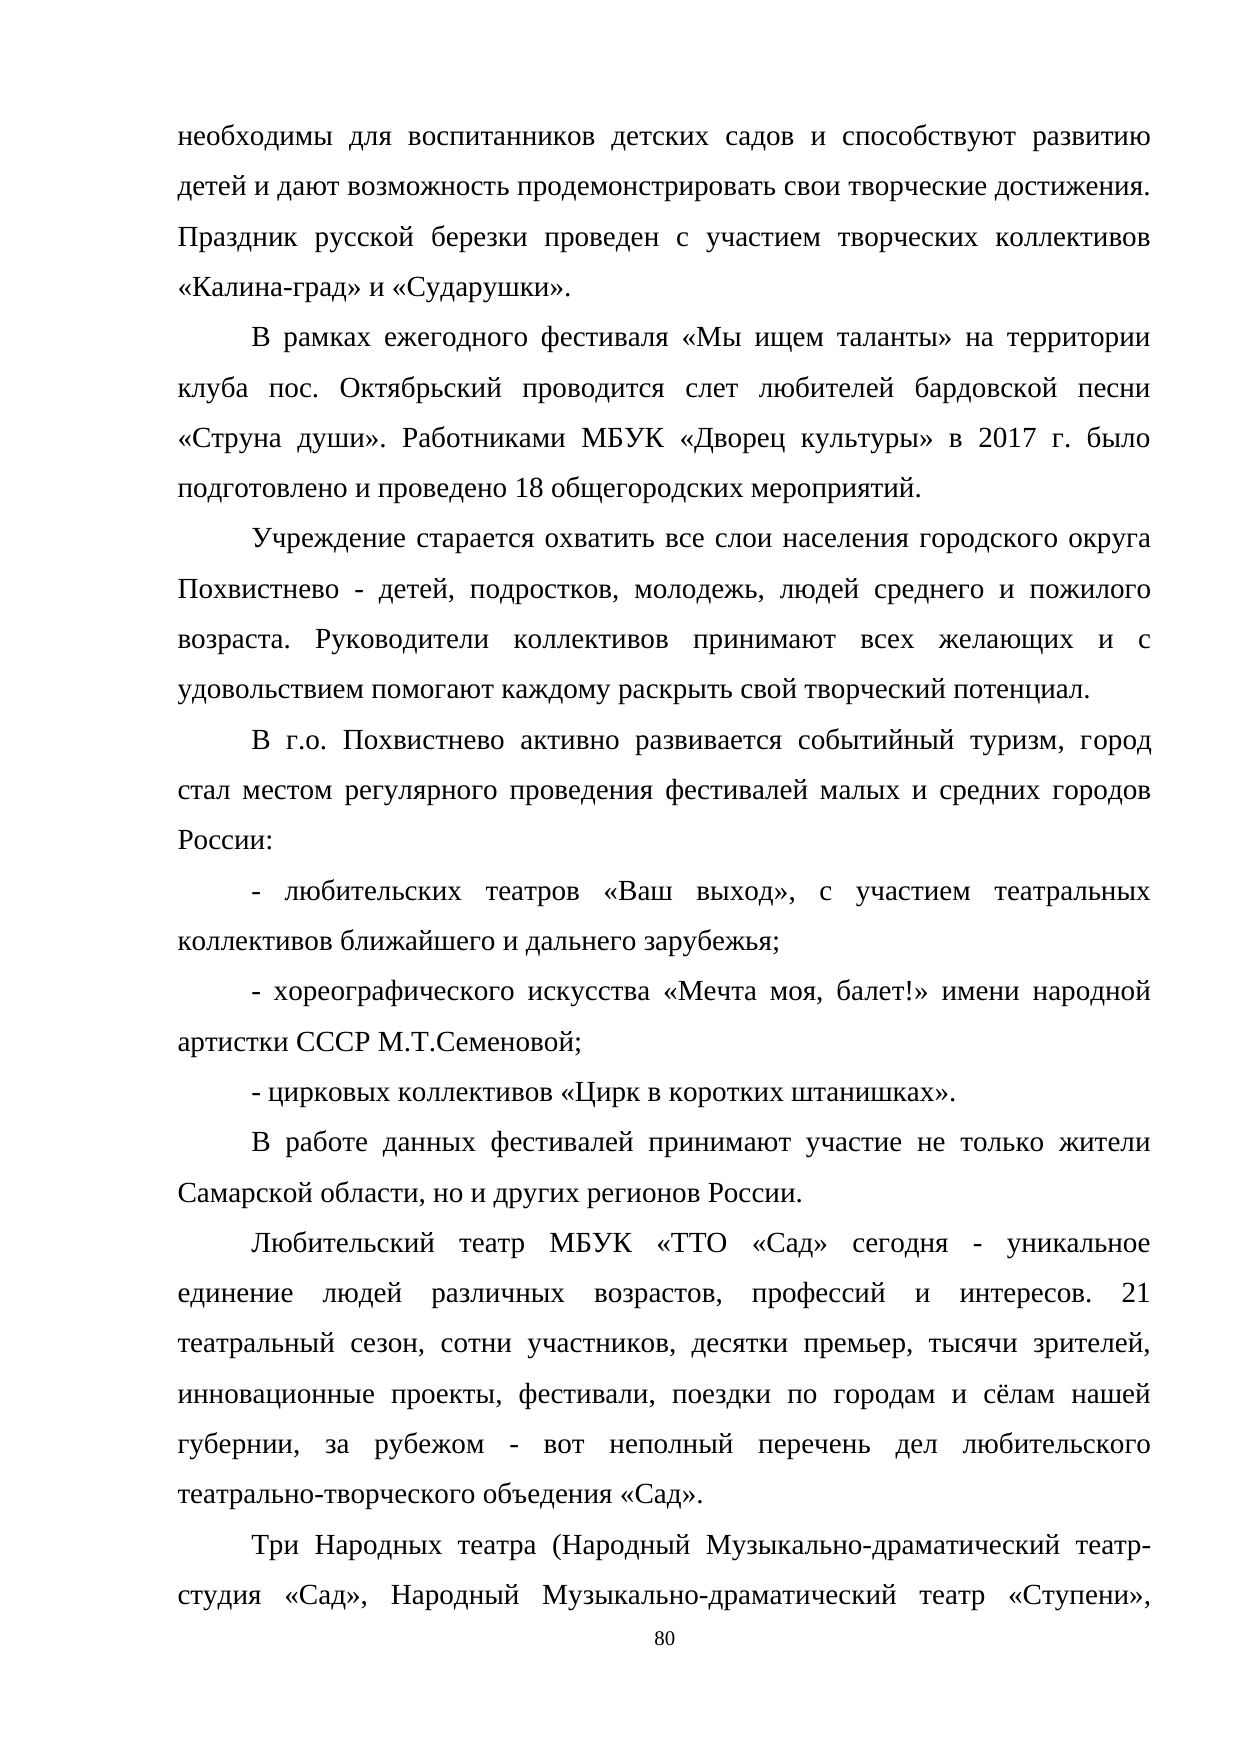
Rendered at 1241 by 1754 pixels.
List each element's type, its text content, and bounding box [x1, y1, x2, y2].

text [177, 118, 1152, 303]
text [177, 1527, 1152, 1611]
text Любительский театр МБУК «ТТО «Сад» сегодня - уникальное единение людей различных возрастов, профессий и интересов. 21 театральный сезон, сотни участников, десятки премьер, тысячи зрителей, инновационные проекты, фестивали, поездки по городам и сёлам нашей губернии, за рубежом - вот неполный перечень дел любительского театрально-творческого объедения «Сад». [177, 1225, 1152, 1510]
text В работе данных фестивалей принимают участие не только жители Самарской области, но и других регионов России. [177, 1124, 1152, 1208]
text - хореографического искусства «Мечта моя, балет!» имени народной артистки СССР М.Т.Семеновой; [177, 973, 1152, 1057]
text В г.о. Похвистнево активно развивается событийный туризм, город стал местом регулярного проведения фестивалей малых и средних городов России: [177, 722, 1152, 856]
text Учреждение старается охватить все слои населения городского округа Похвистнево - детей, подростков, молодежь, людей среднего и пожилого возраста. Руководители коллективов принимают всех желающих и с удовольствием помогают каждому раскрыть свой творческий потенциал. [177, 521, 1152, 705]
text - любительских театров «Ваш выход», с участием театральных коллективов ближайшего и дальнего зарубежья; [177, 873, 1152, 957]
text - цирковых коллективов «Цирк в коротких штанишках». [177, 1074, 1152, 1108]
text В рамках ежегодного фестиваля «Мы ищем таланты» на территории клуба пос. Октябрьский проводится слет любителей бардовской песни «Струна души». Работниками МБУК «Дворец культуры» в 2017 г. было подготовлено и проведено 18 общегородских мероприятий. [177, 319, 1152, 504]
